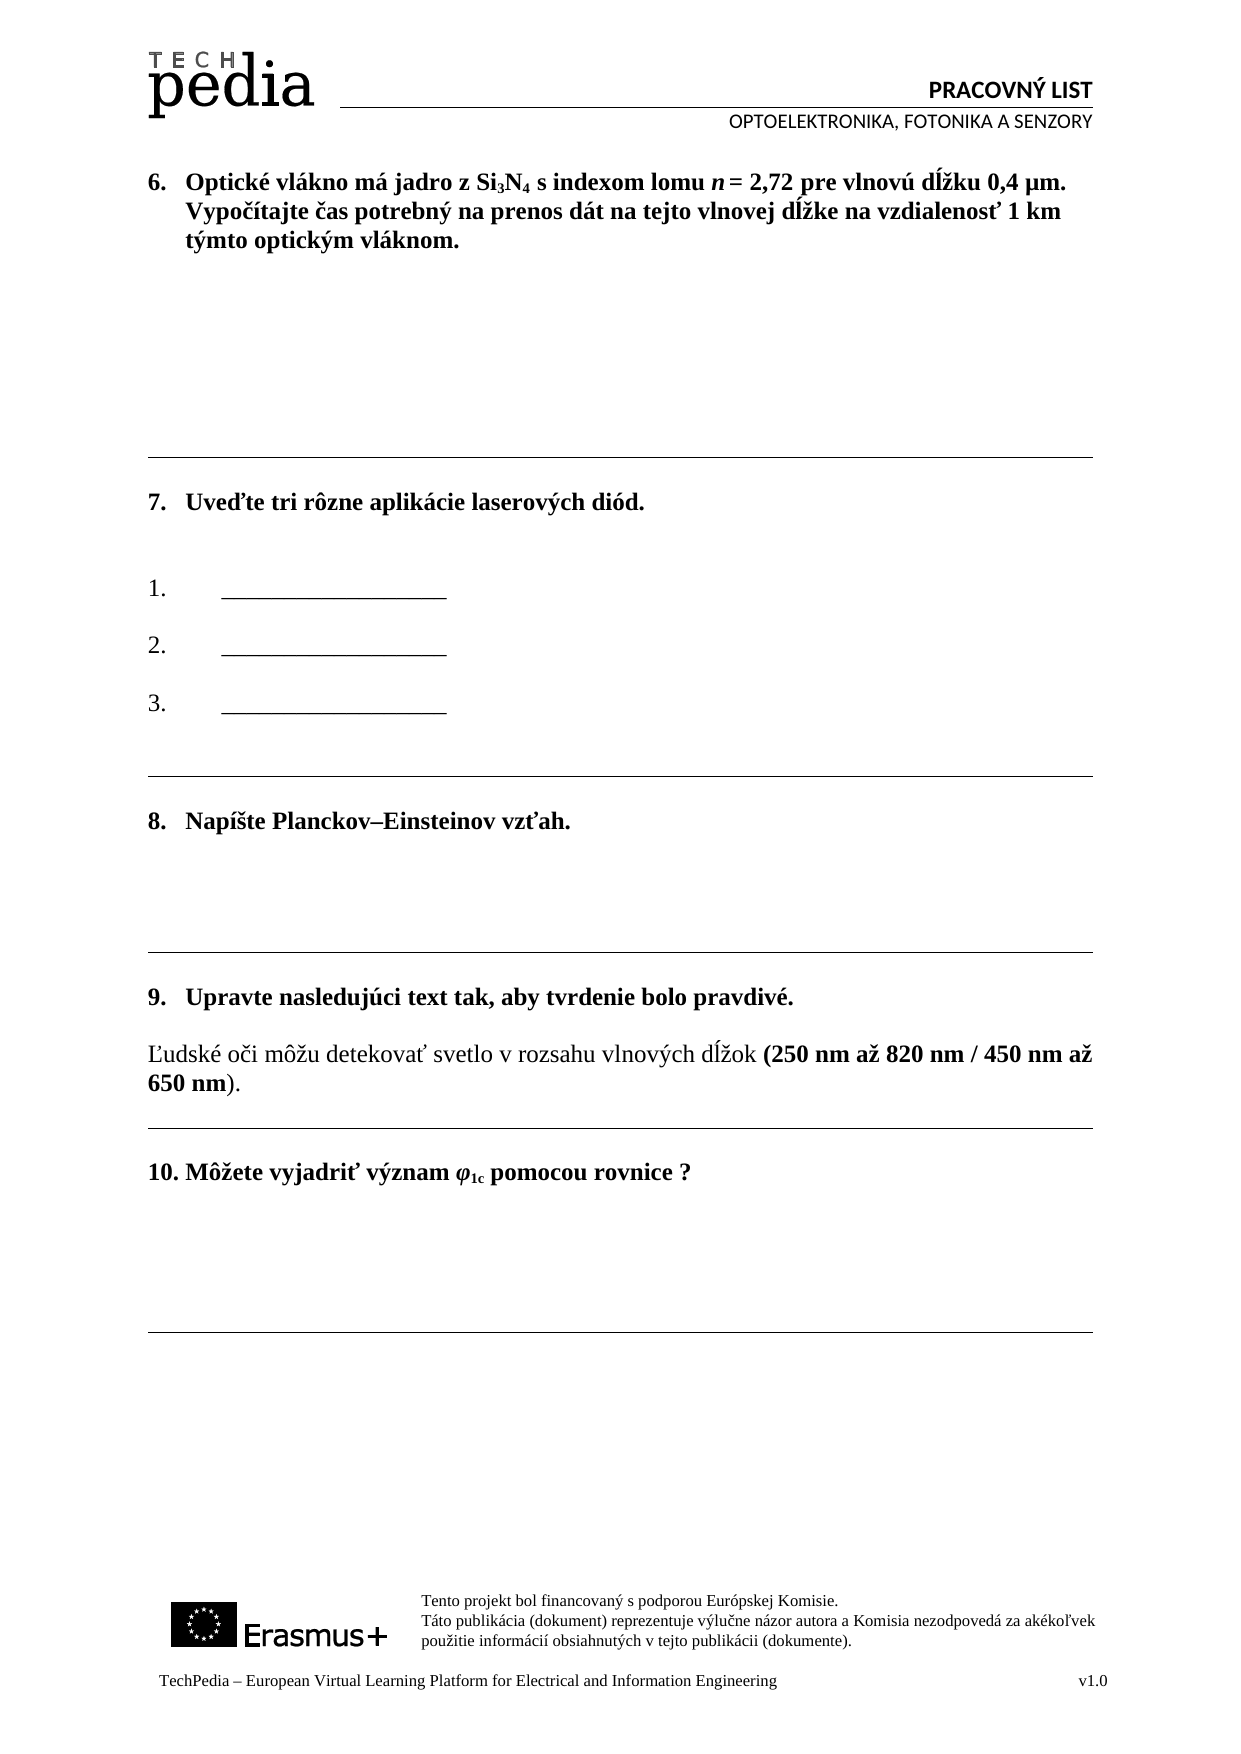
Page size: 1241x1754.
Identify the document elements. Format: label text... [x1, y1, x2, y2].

text Môžete vyjadriť význam φ1c pomocou rovnice ? [148, 1157, 1093, 1186]
text Upravte nasledujúci text tak, aby tvrdenie bolo pravdivé. [148, 982, 1093, 1011]
text Napíšte Planckov–Einsteinov vzťah. [148, 806, 1093, 835]
text 3. __________________ [148, 688, 1093, 717]
text Optické vlákno má jadro z Si3N4 s indexom lomu n = 2,72 pre vlnovú dĺžku 0,4 µm. Vypočítajte čas potrebný na prenos dát na tejto vlnovej dĺžke na vzdialenosť 1 km týmto optickým vláknom. [148, 167, 1093, 254]
text 2. __________________ [148, 631, 1093, 659]
text Uveďte tri rôzne aplikácie laserových diód. [148, 487, 1093, 516]
text 1. __________________ [148, 573, 1093, 602]
text Ľudské oči môžu detekovať svetlo v rozsahu vlnových dĺžok (250 nm až 820 nm / 450 nm až 650 nm). [148, 1039, 1093, 1097]
